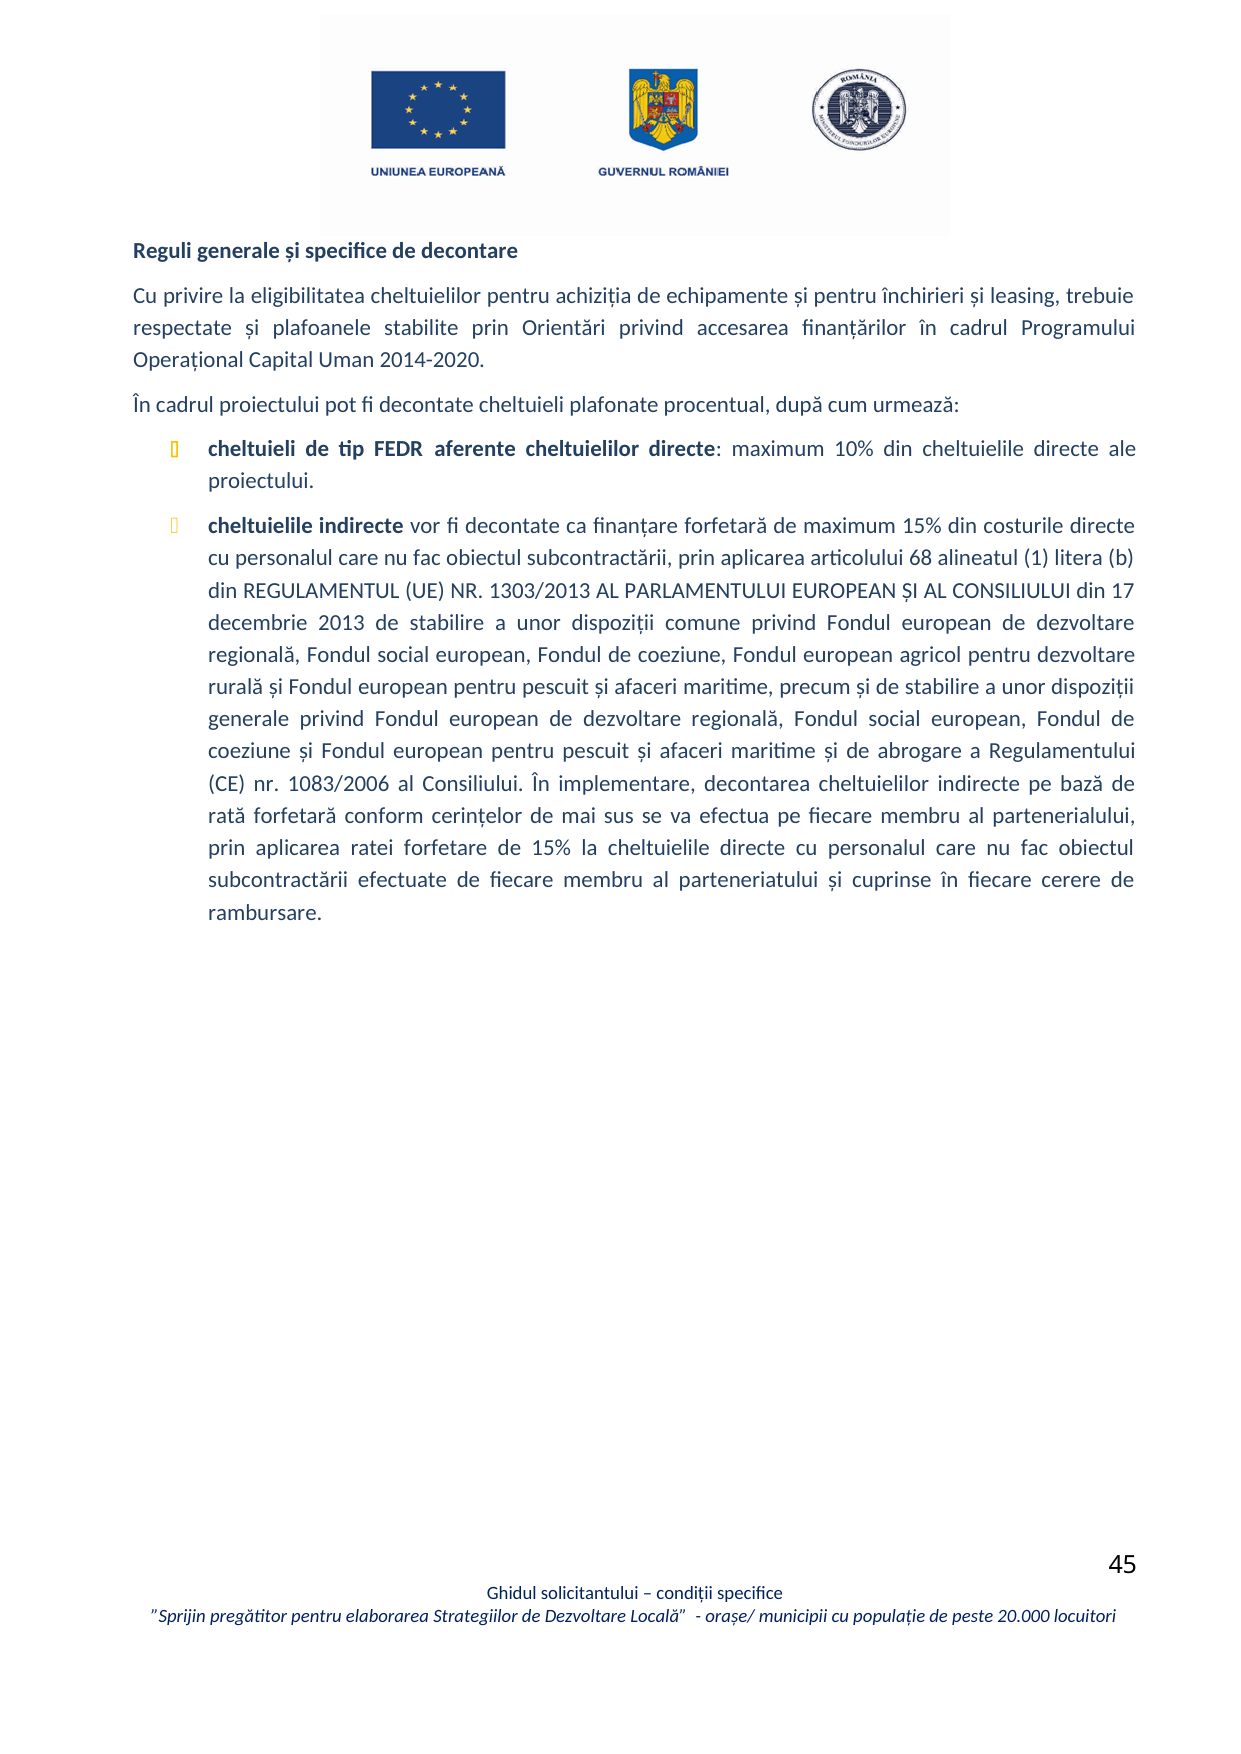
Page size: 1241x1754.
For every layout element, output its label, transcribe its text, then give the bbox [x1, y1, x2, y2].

list cheltuielile indirecte vor fi decontate ca finanțare forfetară de maximum 15% din costurile directe cu personalul care nu fac obiectul subcontractării, prin aplicarea articolului 68 alineatul (1) litera (b) din REGULAMENTUL (UE) NR. 1303/2013 AL PARLAMENTULUI EUROPEAN ȘI AL CONSILIULUI din 17 decembrie 2013 de stabilire a unor dispoziții comune privind Fondul european de dezvoltare regională, Fondul social european, Fondul de coeziune, Fondul european agricol pentru dezvoltare rurală și Fondul european pentru pescuit și afaceri maritime, precum și de stabilire a unor dispoziții generale privind Fondul european de dezvoltare regională, Fondul social european, Fondul de coeziune și Fondul european pentru pescuit și afaceri maritime și de abrogare a Regulamentului (CE) nr. 1083/2006 al Consiliului. În implementare, decontarea cheltuielilor indirecte pe bază de rată forfetară conform cerințelor de mai sus se va efectua pe fiecare membru al partenerialului, prin aplicarea ratei forfetare de 15% la cheltuielile directe cu personalul care nu fac obiectul subcontractării efectuate de fiecare membru al parteneriatului și cuprinse în fiecare cerere de rambursare. [170, 511, 1137, 926]
picture [319, 14, 951, 236]
list cheltuieli de tip FEDR aferente cheltuielilor directe: maximum 10% din cheltuielile directe ale proiectului. [170, 434, 1137, 495]
text Cu privire la eligibilitatea cheltuielilor pentru achiziția de echipamente și pentru închirieri și leasing, trebuie respectate și plafoanele stabilite prin Orientări privind accesarea finanțărilor în cadrul Programului Operațional Capital Uman 2014-2020. [133, 281, 1137, 373]
text Reguli generale și specifice de decontare [133, 236, 1137, 264]
text În cadrul proiectului pot fi decontate cheltuieli plafonate procentual, după cum urmează: [133, 390, 1137, 418]
